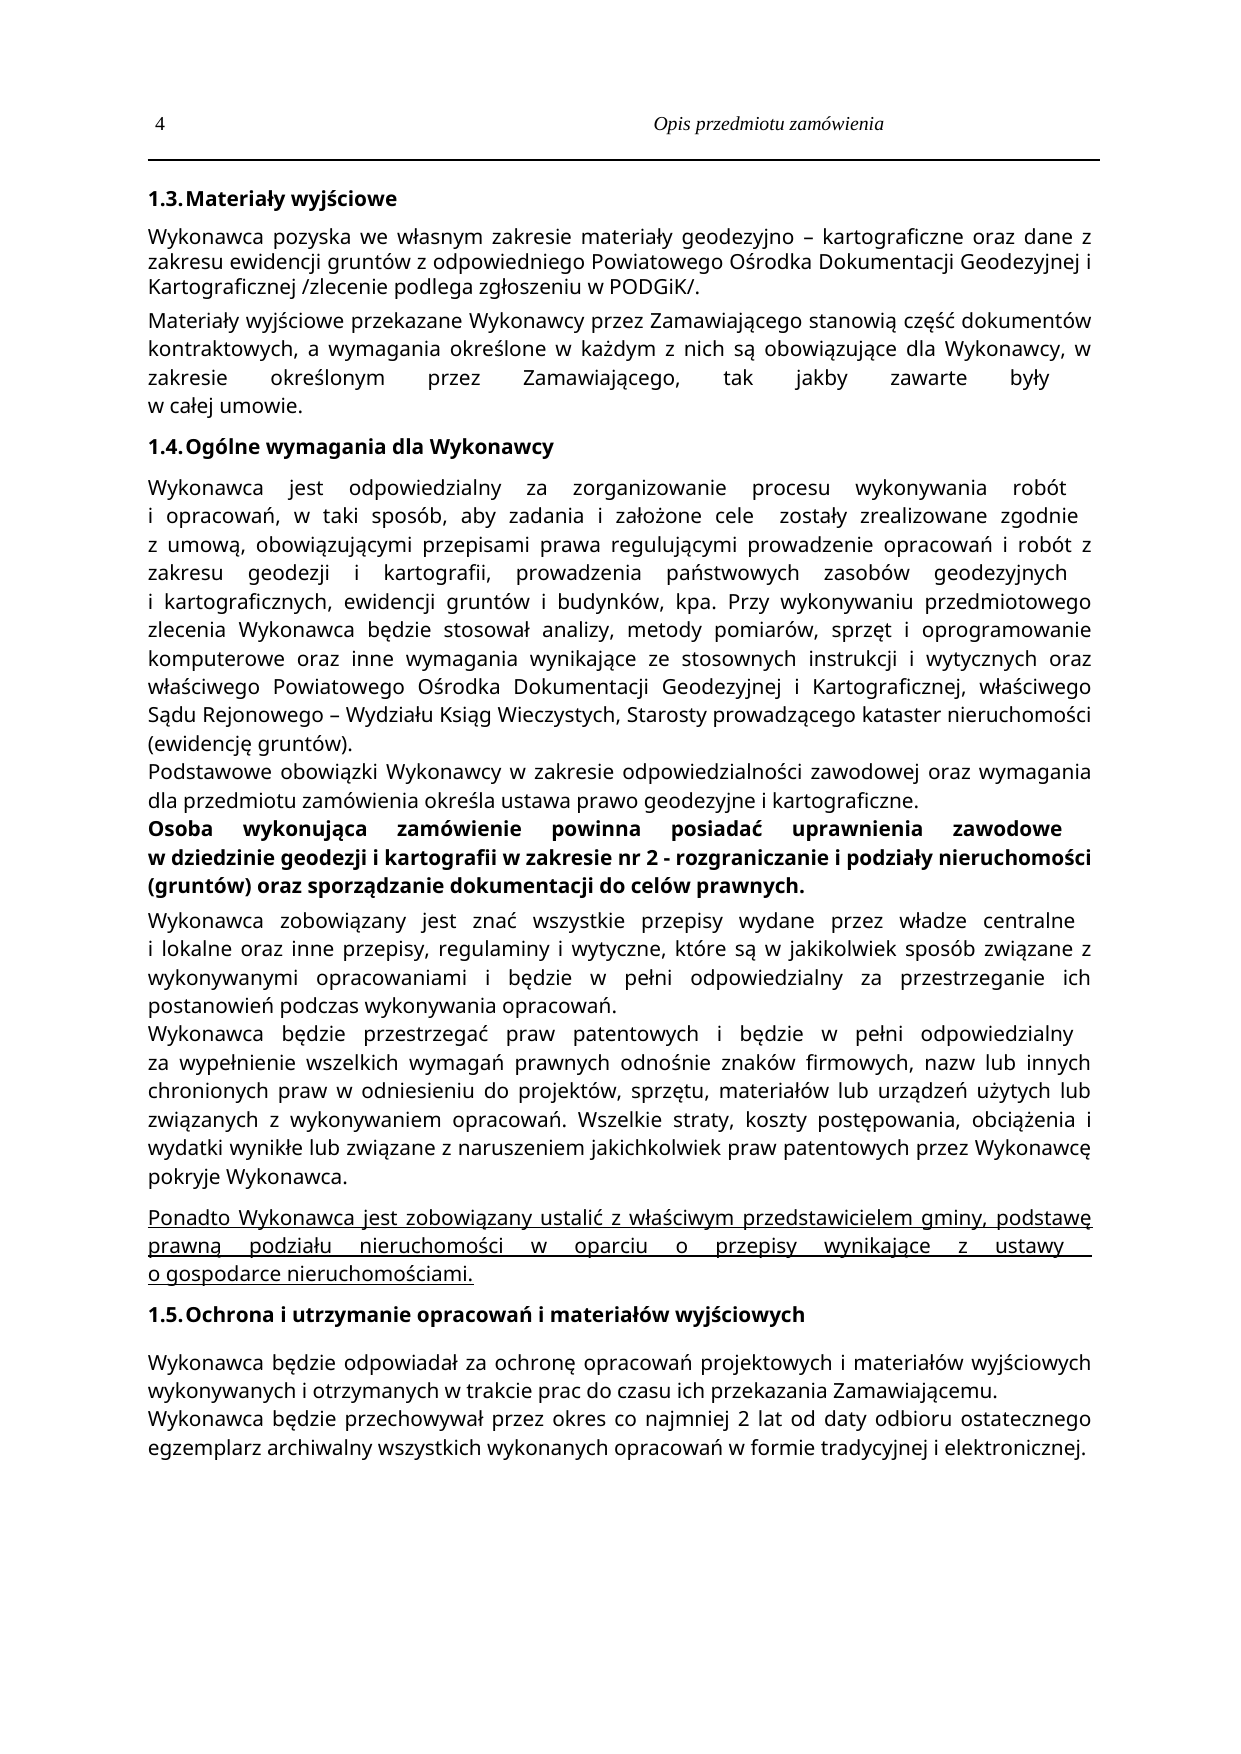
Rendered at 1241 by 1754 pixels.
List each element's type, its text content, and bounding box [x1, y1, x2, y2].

subtitle Ogólne wymagania dla Wykonawcy [148, 432, 1092, 461]
subtitle Wykonawca będzie odpowiadał za ochronę opracowań projektowych i materiałów wyjściowych wykonywanych i otrzymanych w trakcie prac do czasu ich przekazania Zamawiającemu. [148, 1348, 1092, 1404]
text Ponadto Wykonawca jest zobowiązany ustalić z właściwym przedstawicielem gminy, podstawę prawną podziału nieruchomości w oparciu o przepisy wynikające z ustawy o gospodarce nieruchomościami. [148, 1257, 1092, 1288]
text Materiały wyjściowe przekazane Wykonawcy przez Zamawiającego stanowią część dokumentów kontraktowych, a wymagania określone w każdym z nich są obowiązujące dla Wykonawcy, w zakresie określonym przez Zamawiającego, tak jakby zawarte były w całej umowie. [148, 306, 1092, 419]
text Wykonawca będzie przechowywał przez okres co najmniej 2 lat od daty odbioru ostatecznego egzemplarz archiwalny wszystkich wykonanych opracowań w formie tradycyjnej i elektronicznej. [148, 1404, 1092, 1461]
subtitle Ochrona i utrzymanie opracowań i materiałów wyjściowych [148, 1301, 1092, 1329]
text Ponadto Wykonawca jest zobowiązany ustalić z właściwym przedstawicielem gminy, podstawę prawną podziału nieruchomości w oparciu o przepisy wynikające z ustawy o gospodarce nieruchomościami. [148, 1203, 1092, 1227]
text Osoba wykonująca zamówienie powinna posiadać uprawnienia zawodowe w dziedzinie geodezji i kartografii w zakresie nr 2 - rozgraniczanie i podziały nieruchomości (gruntów) oraz sporządzanie dokumentacji do celów prawnych. [148, 814, 1092, 899]
text Wykonawca będzie przestrzegać praw patentowych i będzie w pełni odpowiedzialny za wypełnienie wszelkich wymagań prawnych odnośnie znaków firmowych, nazw lub innych chronionych praw w odniesieniu do projektów, sprzętu, materiałów lub urządzeń użytych lub związanych z wykonywaniem opracowań. Wszelkie straty, koszty postępowania, obciążenia i wydatki wynikłe lub związane z naruszeniem jakichkolwiek praw patentowych przez Wykonawcę pokryje Wykonawca. [148, 1019, 1092, 1190]
text Wykonawca zobowiązany jest znać wszystkie przepisy wydane przez władze centralne i lokalne oraz inne przepisy, regulaminy i wytyczne, które są w jakikolwiek sposób związane z wykonywanymi opracowaniami i będzie w pełni odpowiedzialny za przestrzeganie ich postanowień podczas wykonywania opracowań. [148, 906, 1092, 1019]
text Wykonawca jest odpowiedzialny za zorganizowanie procesu wykonywania robót i opracowań, w taki sposób, aby zadania i założone cele zostały zrealizowane zgodnie z umową, obowiązującymi przepisami prawa regulującymi prowadzenie opracowań i robót z zakresu geodezji i kartografii, prowadzenia państwowych zasobów geodezyjnych i kartograficznych, ewidencji gruntów i budynków, kpa. Przy wykonywaniu przedmiotowego zlecenia Wykonawca będzie stosował analizy, metody pomiarów, sprzęt i oprogramowanie komputerowe oraz inne wymagania wynikające ze stosownych instrukcji i wytycznych oraz właściwego Powiatowego Ośrodka Dokumentacji Geodezyjnej i Kartograficznej, właściwego Sądu Rejonowego – Wydziału Ksiąg Wieczystych, Starosty prowadzącego kataster nieruchomości (ewidencję gruntów). [148, 473, 1092, 757]
text Wykonawca pozyska we własnym zakresie materiały geodezyjno – kartograficzne oraz dane z zakresu ewidencji gruntów z odpowiedniego Powiatowego Ośrodka Dokumentacji Geodezyjnej i Kartograficznej /zlecenie podlega zgłoszeniu w PODGiK/. [148, 224, 1092, 299]
text Ponadto Wykonawca jest zobowiązany ustalić z właściwym przedstawicielem gminy, podstawę prawną podziału nieruchomości w oparciu o przepisy wynikające z ustawy o gospodarce nieruchomościami. [148, 1228, 1092, 1255]
text Podstawowe obowiązki Wykonawcy w zakresie odpowiedzialności zawodowej oraz wymagania dla przedmiotu zamówienia określa ustawa prawo geodezyjne i kartograficzne. [148, 757, 1092, 814]
subtitle Materiały wyjściowe [148, 184, 1092, 212]
